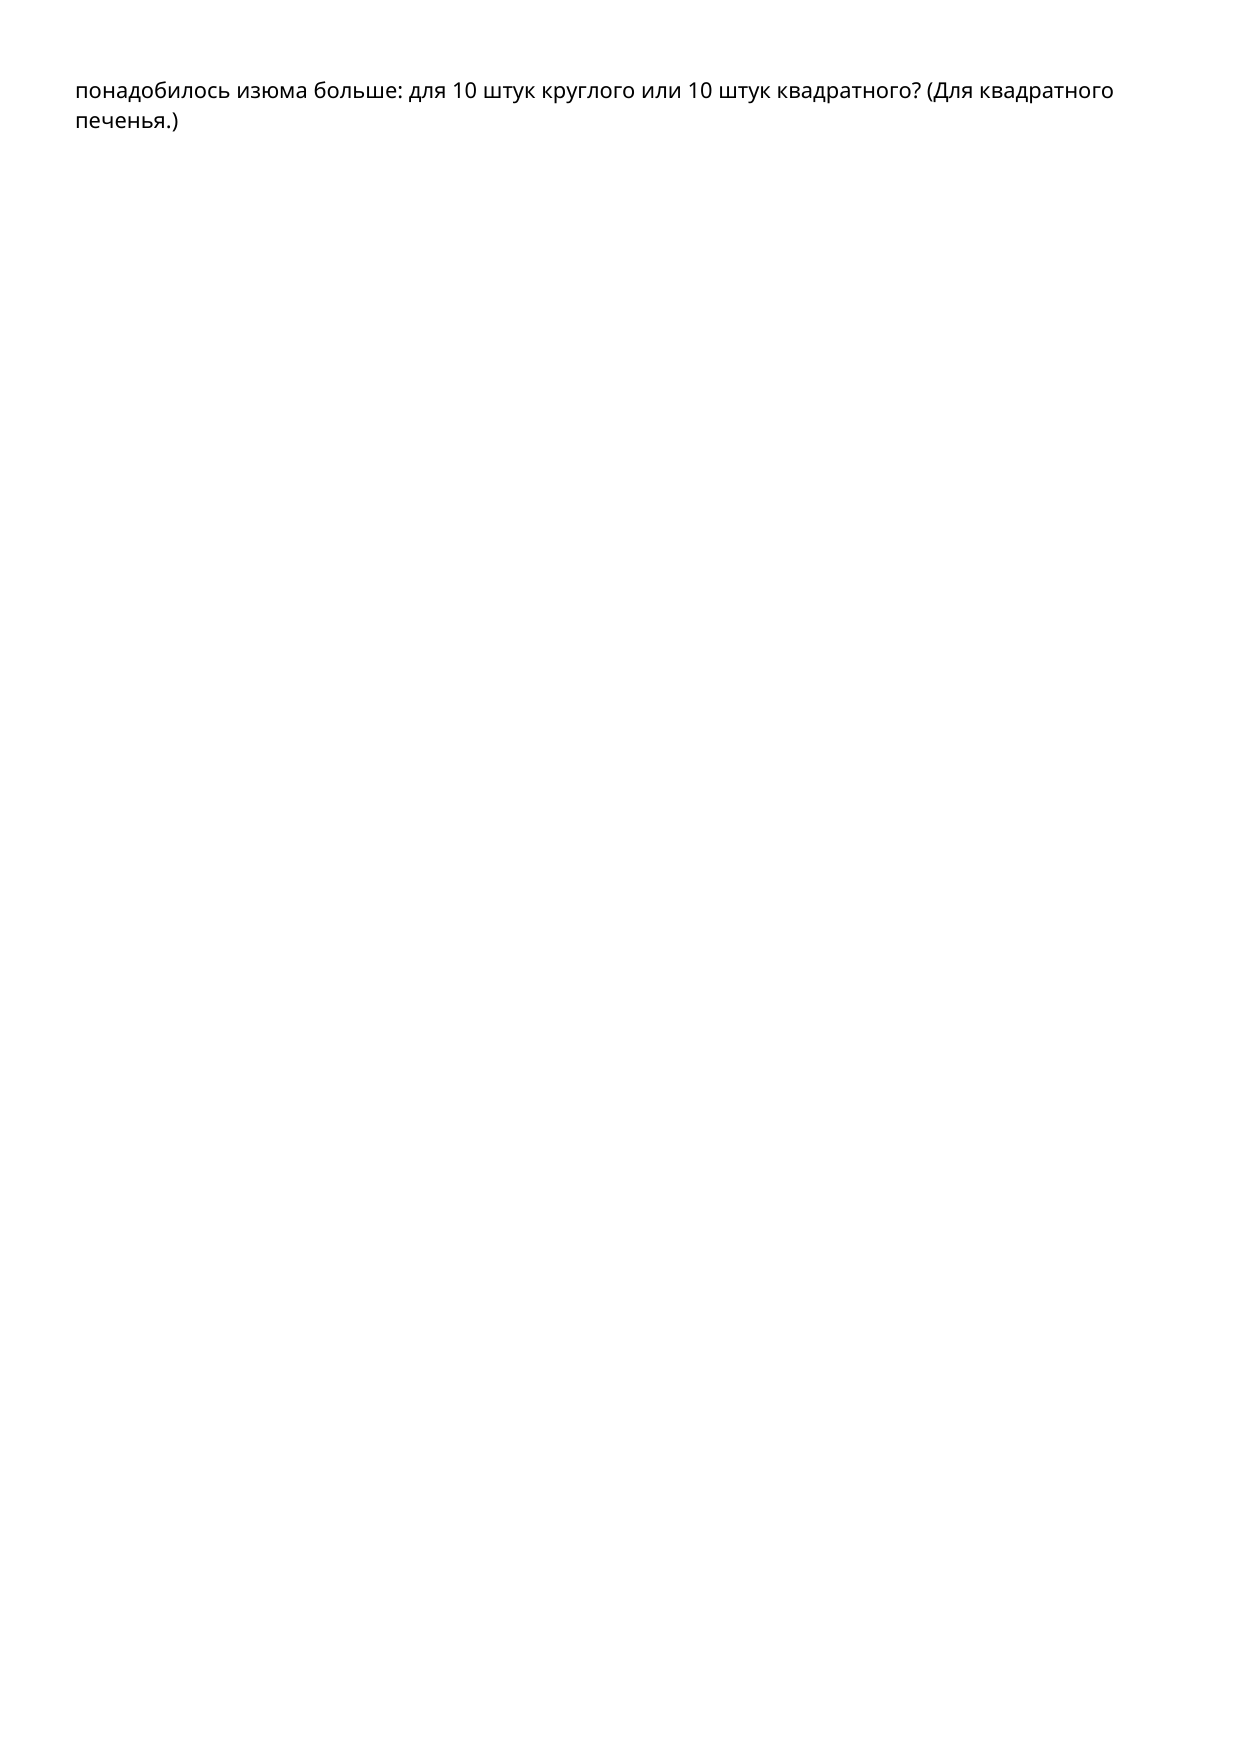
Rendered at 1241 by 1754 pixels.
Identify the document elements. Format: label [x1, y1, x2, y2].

text [75, 75, 1165, 134]
